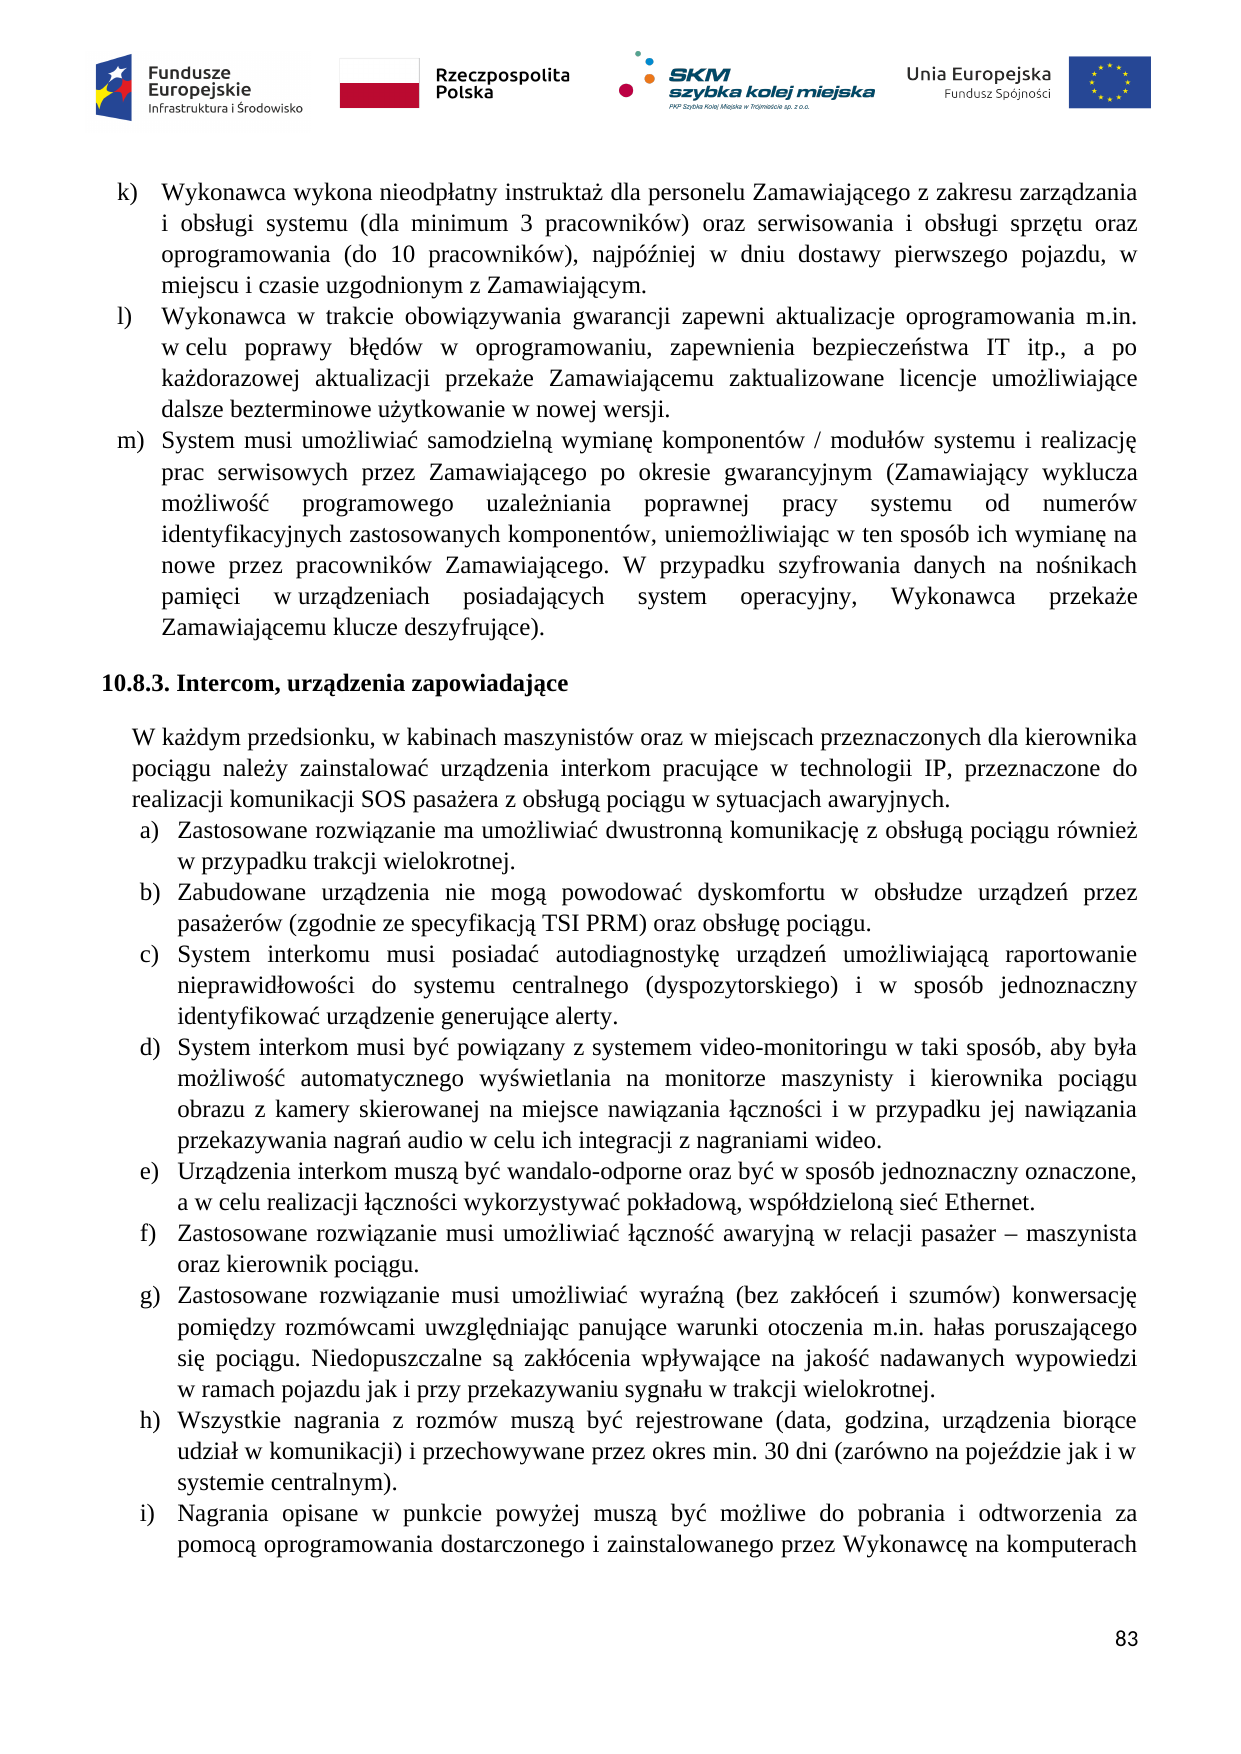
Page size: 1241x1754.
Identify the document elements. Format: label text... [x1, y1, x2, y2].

list System interkom musi być powiązany z systemem video-monitoringu w taki sposób, aby była możliwość automatycznego wyświetlania na monitorze maszynisty i kierownika pociągu obrazu z kamery skierowanej na miejsce nawiązania łączności i w przypadku jej nawiązania przekazywania nagrań audio w celu ich integracji z nagraniami wideo. [139, 1032, 1138, 1154]
picture [85, 51, 311, 133]
list W każdym przedsionku, w kabinach maszynistów oraz w miejscach przeznaczonych dla kierownika pociągu należy zainstalować urządzenia interkom pracujące w technologii IP, przeznaczone do realizacji komunikacji SOS pasażera z obsługą pociągu w sytuacjach awaryjnych. [132, 722, 1138, 813]
picture [619, 51, 875, 110]
list Zastosowane rozwiązanie ma umożliwiać dwustronną komunikację z obsługą pociągu również w przypadku trakcji wielokrotnej. [139, 815, 1138, 875]
list Wszystkie nagrania z rozmów muszą być rejestrowane (data, godzina, urządzenia biorące udział w komunikacji) i przechowywane przez okres min. 30 dni (zarówno na pojeździe jak i w systemie centralnym). [139, 1405, 1138, 1496]
list Zastosowane rozwiązanie musi umożliwiać wyraźną (bez zakłóceń i szumów) konwersację pomiędzy rozmówcami uwzględniając panujące warunki otoczenia m.in. hałas poruszającego się pociągu. Niedopuszczalne są zakłócenia wpływające na jakość nadawanych wypowiedzi w ramach pojazdu jak i przy przekazywaniu sygnału w trakcji wielokrotnej. [139, 1281, 1138, 1402]
list Zabudowane urządzenia nie mogą powodować dyskomfortu w obsłudze urządzeń przez pasażerów (zgodnie ze specyfikacją TSI PRM) oraz obsługę pociągu. [139, 877, 1138, 937]
picture [322, 41, 587, 125]
list Wykonawca w trakcie obowiązywania gwarancji zapewni aktualizacje oprogramowania m.in. w celu poprawy błędów w oprogramowaniu, zapewnienia bezpieczeństwa IT itp., a po każdorazowej aktualizacji przekaże Zamawiającemu zaktualizowane licencje umożliwiające dalsze bezterminowe użytkowanie w nowej wersji. [117, 301, 1138, 423]
list System musi umożliwiać samodzielną wymianę komponentów / modułów systemu i realizację prac serwisowych przez Zamawiającego po okresie gwarancyjnym (Zamawiający wyklucza możliwość programowego uzależniania poprawnej pracy systemu od numerów identyfikacyjnych zastosowanych komponentów, uniemożliwiając w ten sposób ich wymianę na nowe przez pracowników Zamawiającego. W przypadku szyfrowania danych na nośnikach pamięci w urządzeniach posiadających system operacyjny, Wykonawca przekaże Zamawiającemu klucze deszyfrujące). [117, 426, 1138, 641]
list Urządzenia interkom muszą być wandalo-odporne oraz być w sposób jednoznaczny oznaczone, a w celu realizacji łączności wykorzystywać pokładową, współdzieloną sieć Ethernet. [139, 1156, 1138, 1216]
list Wykonawca wykona nieodpłatny instruktaż dla personelu Zamawiającego z zakresu zarządzania i obsługi systemu (dla minimum 3 pracowników) oraz serwisowania i obsługi sprzętu oraz oprogramowania (do 10 pracowników), najpóźniej w dniu dostawy pierwszego pojazdu, w miejscu i czasie uzgodnionym z Zamawiającym. [117, 177, 1138, 299]
picture [889, 24, 1169, 141]
list Zastosowane rozwiązanie musi umożliwiać łączność awaryjną w relacji pasażer – maszynista oraz kierownik pociągu. [139, 1218, 1138, 1278]
text 10.8.3. Intercom, urządzenia zapowiadające [101, 668, 1138, 697]
list System interkomu musi posiadać autodiagnostykę urządzeń umożliwiającą raportowanie nieprawidłowości do systemu centralnego (dyspozytorskiego) i w sposób jednoznaczny identyfikować urządzenie generujące alerty. [139, 939, 1138, 1030]
